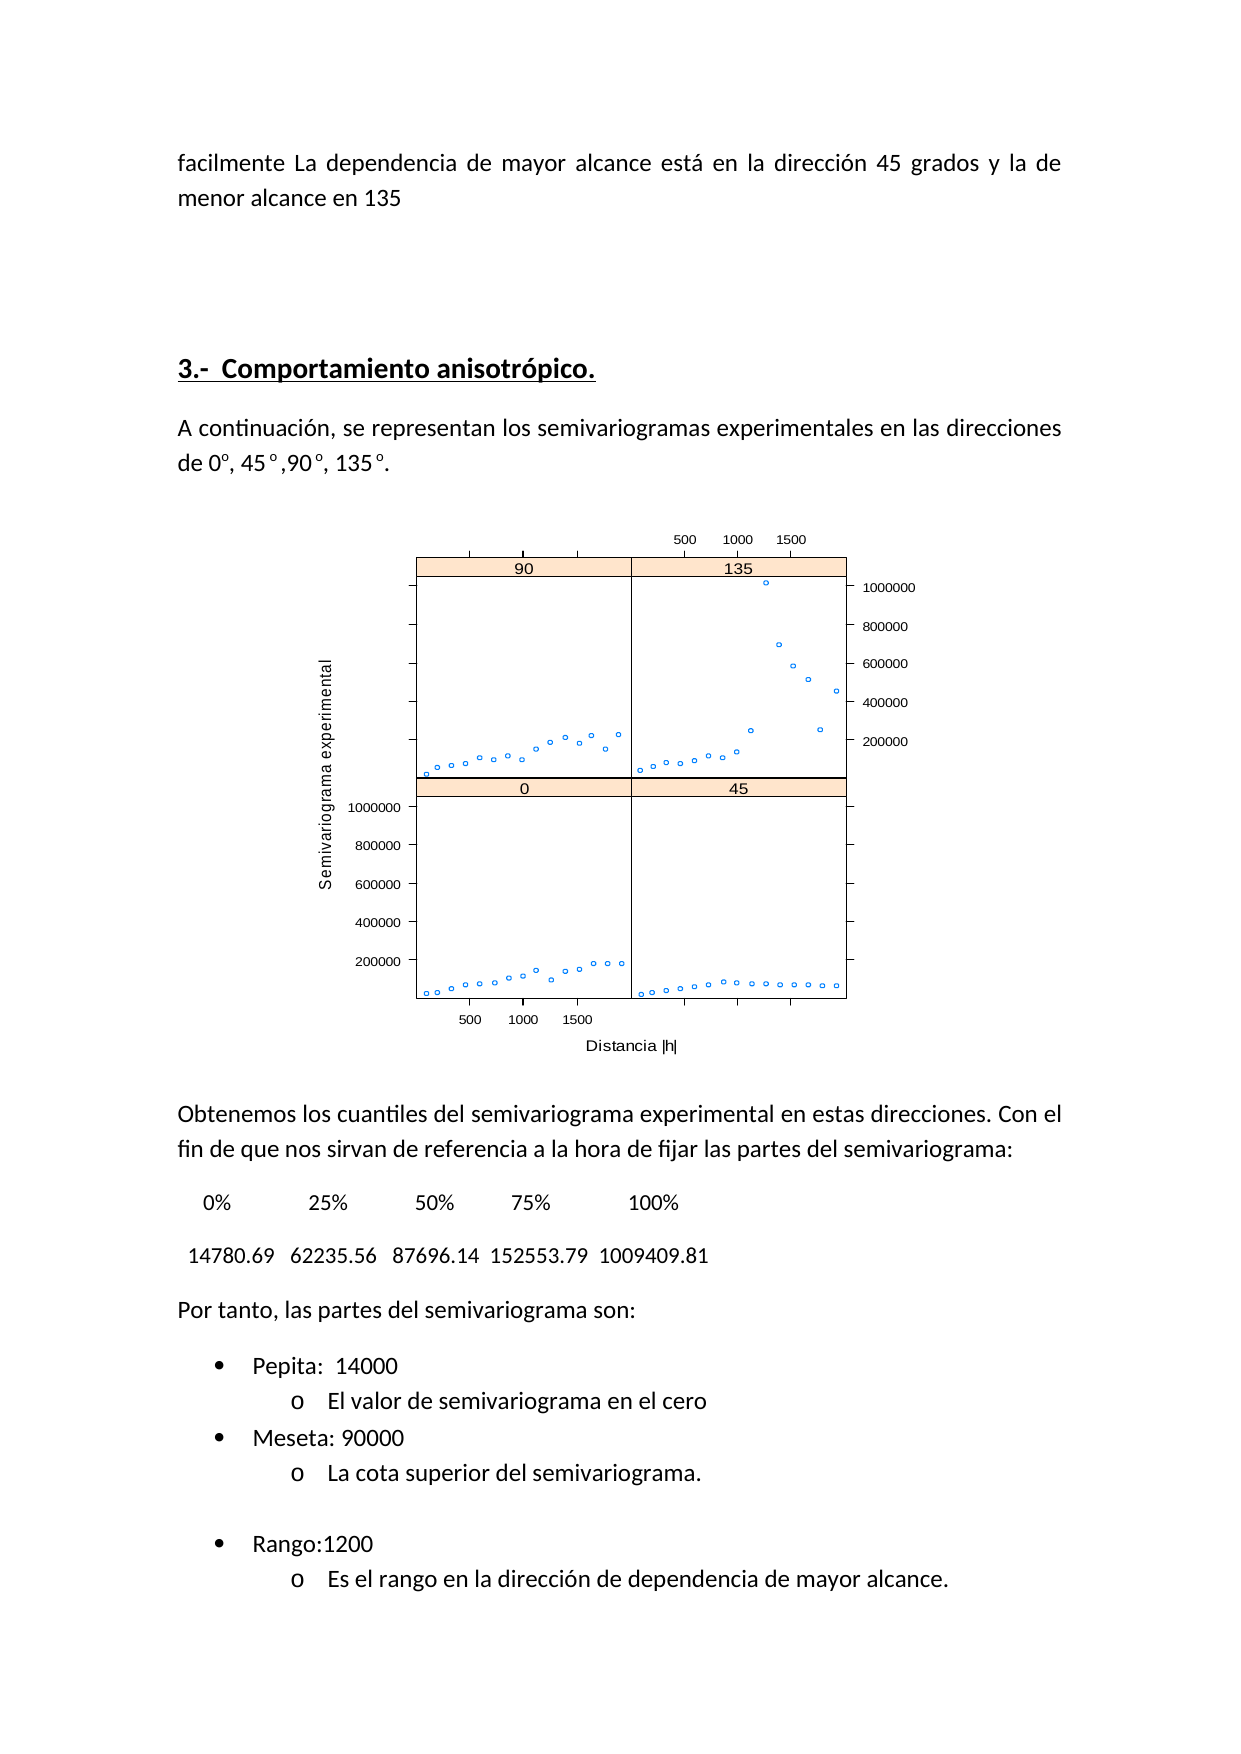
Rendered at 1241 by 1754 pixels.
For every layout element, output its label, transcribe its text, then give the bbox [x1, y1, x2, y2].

list El valor de semivariograma en el cero [290, 1385, 1063, 1417]
text Obtenemos los cuantiles del semivariograma experimental en estas direcciones. Con el fin de que nos sirvan de referencia a la hora de fijar las partes del semivariograma: [177, 1098, 1063, 1163]
text Por tanto, las partes del semivariograma son: [177, 1294, 1063, 1325]
list Meseta: 90000 [215, 1422, 1063, 1452]
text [177, 148, 1063, 213]
text 3.- Comportamiento anisotrópico. [177, 350, 1063, 386]
list Es el rango en la dirección de dependencia de mayor alcance. [290, 1563, 1063, 1595]
list Rango:1200 [215, 1528, 1063, 1559]
text 14780.69 62235.56 87696.14 152553.79 1009409.81 [177, 1242, 1063, 1269]
list La cota superior del semivariograma. [290, 1457, 1063, 1489]
text A continuación, se representan los semivariogramas experimentales en las direcciones de 0o, 45 o ,90 o, 135 o. [177, 412, 1063, 477]
list Pepita: 14000 [215, 1350, 1063, 1381]
text 0% 25% 50% 75% 100% [177, 1188, 1063, 1217]
